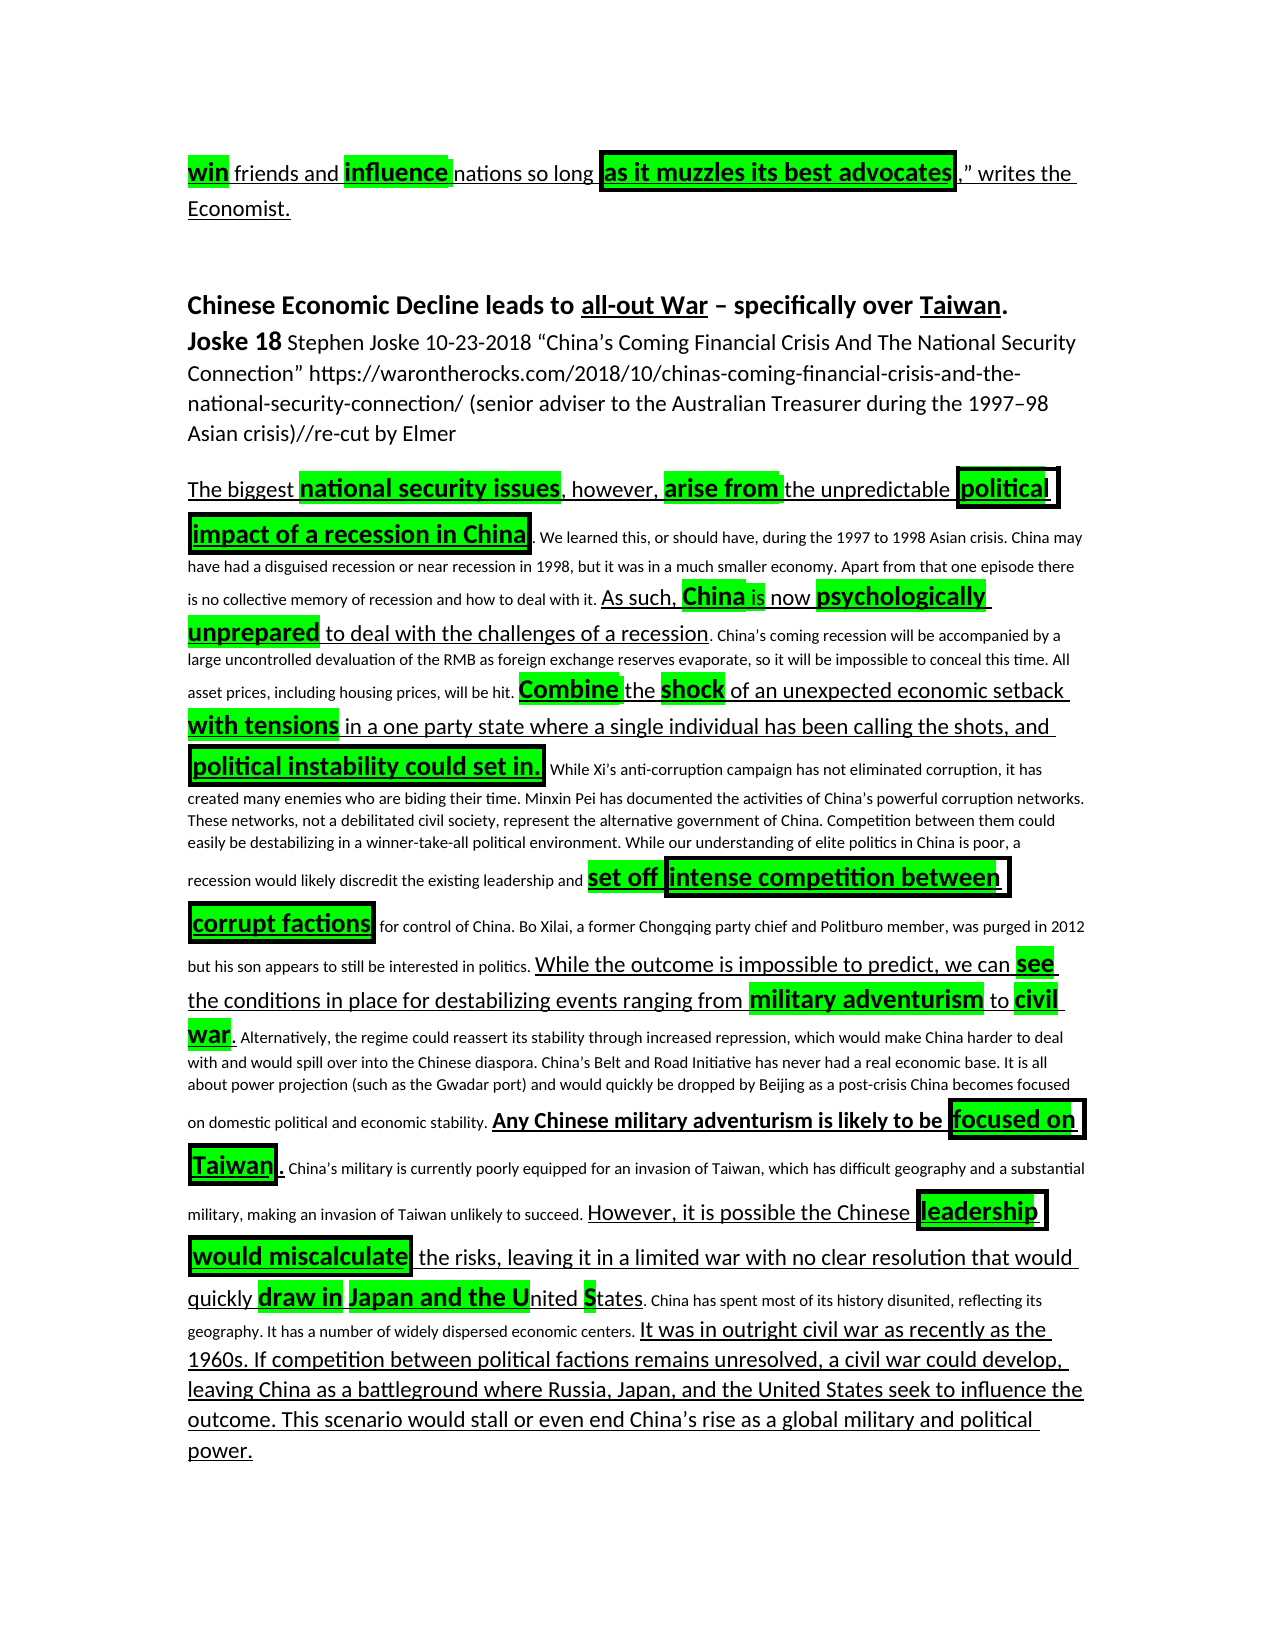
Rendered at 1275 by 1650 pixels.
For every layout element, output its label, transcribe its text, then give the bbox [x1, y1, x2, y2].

text The biggest national security issues, however, arise from the unpredictable political impact of a recession in China. We learned this, or should have, during the 1997 to 1998 Asian crisis. China may have had a disguised recession or near recession in 1998, but it was in a much smaller economy. Apart from that one episode there is no collective memory of recession and how to deal with it. As such, China is now psychologically unprepared to deal with the challenges of a recession. China’s coming recession will be accompanied by a large uncontrolled devaluation of the RMB as foreign exchange reserves evaporate, so it will be impossible to conceal this time. All asset prices, including housing prices, will be hit. Combine the shock of an unexpected economic setback with tensions in a one party state where a single individual has been calling the shots, and political instability could set in. While Xi’s anti-corruption campaign has not eliminated corruption, it has created many enemies who are biding their time. Minxin Pei has documented the activities of China’s powerful corruption networks. These networks, not a debilitated civil society, represent the alternative government of China. Competition between them could easily be destabilizing in a winner-take-all political environment. While our understanding of elite politics in China is poor, a recession would likely discredit the existing leadership and set off intense competition between corrupt factions for control of China. Bo Xilai, a former Chongqing party chief and Politburo member, was purged in 2012 but his son appears to still be interested in politics. While the outcome is impossible to predict, we can see the conditions in place for destabilizing events ranging from military adventurism to civil war. Alternatively, the regime could reassert its stability through increased repression, which would make China harder to deal with and would spill over into the Chinese diaspora. China’s Belt and Road Initiative has never had a real economic base. It is all about power projection (such as the Gwadar port) and would quickly be dropped by Beijing as a post-crisis China becomes focused on domestic political and economic stability. Any Chinese military adventurism is likely to be focused on Taiwan. China’s military is currently poorly equipped for an invasion of Taiwan, which has difficult geography and a substantial military, making an invasion of Taiwan unlikely to succeed. However, it is possible the Chinese leadership would miscalculate the risks, leaving it in a limited war with no clear resolution that would quickly draw in Japan and the United States. China has spent most of its history disunited, reflecting its geography. It has a number of widely dispersed economic centers. It was in outright civil war as recently as the 1960s. If competition between political factions remains unresolved, a civil war could develop, leaving China as a battleground where Russia, Japan, and the United States seek to influence the outcome. This scenario would stall or even end China’s rise as a global military and political power. [187, 466, 1087, 1464]
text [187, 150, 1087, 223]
subtitle Chinese Economic Decline leads to all-out War – specifically over Taiwan. [187, 288, 1087, 321]
text Joske 18 Stephen Joske 10-23-2018 “China’s Coming Financial Crisis And The National Security Connection” https://warontherocks.com/2018/10/chinas-coming-financial-crisis-and-the-national-security-connection/ (senior adviser to the Australian Treasurer during the 1997–98 Asian crisis)//re-cut by Elmer [187, 324, 1087, 448]
